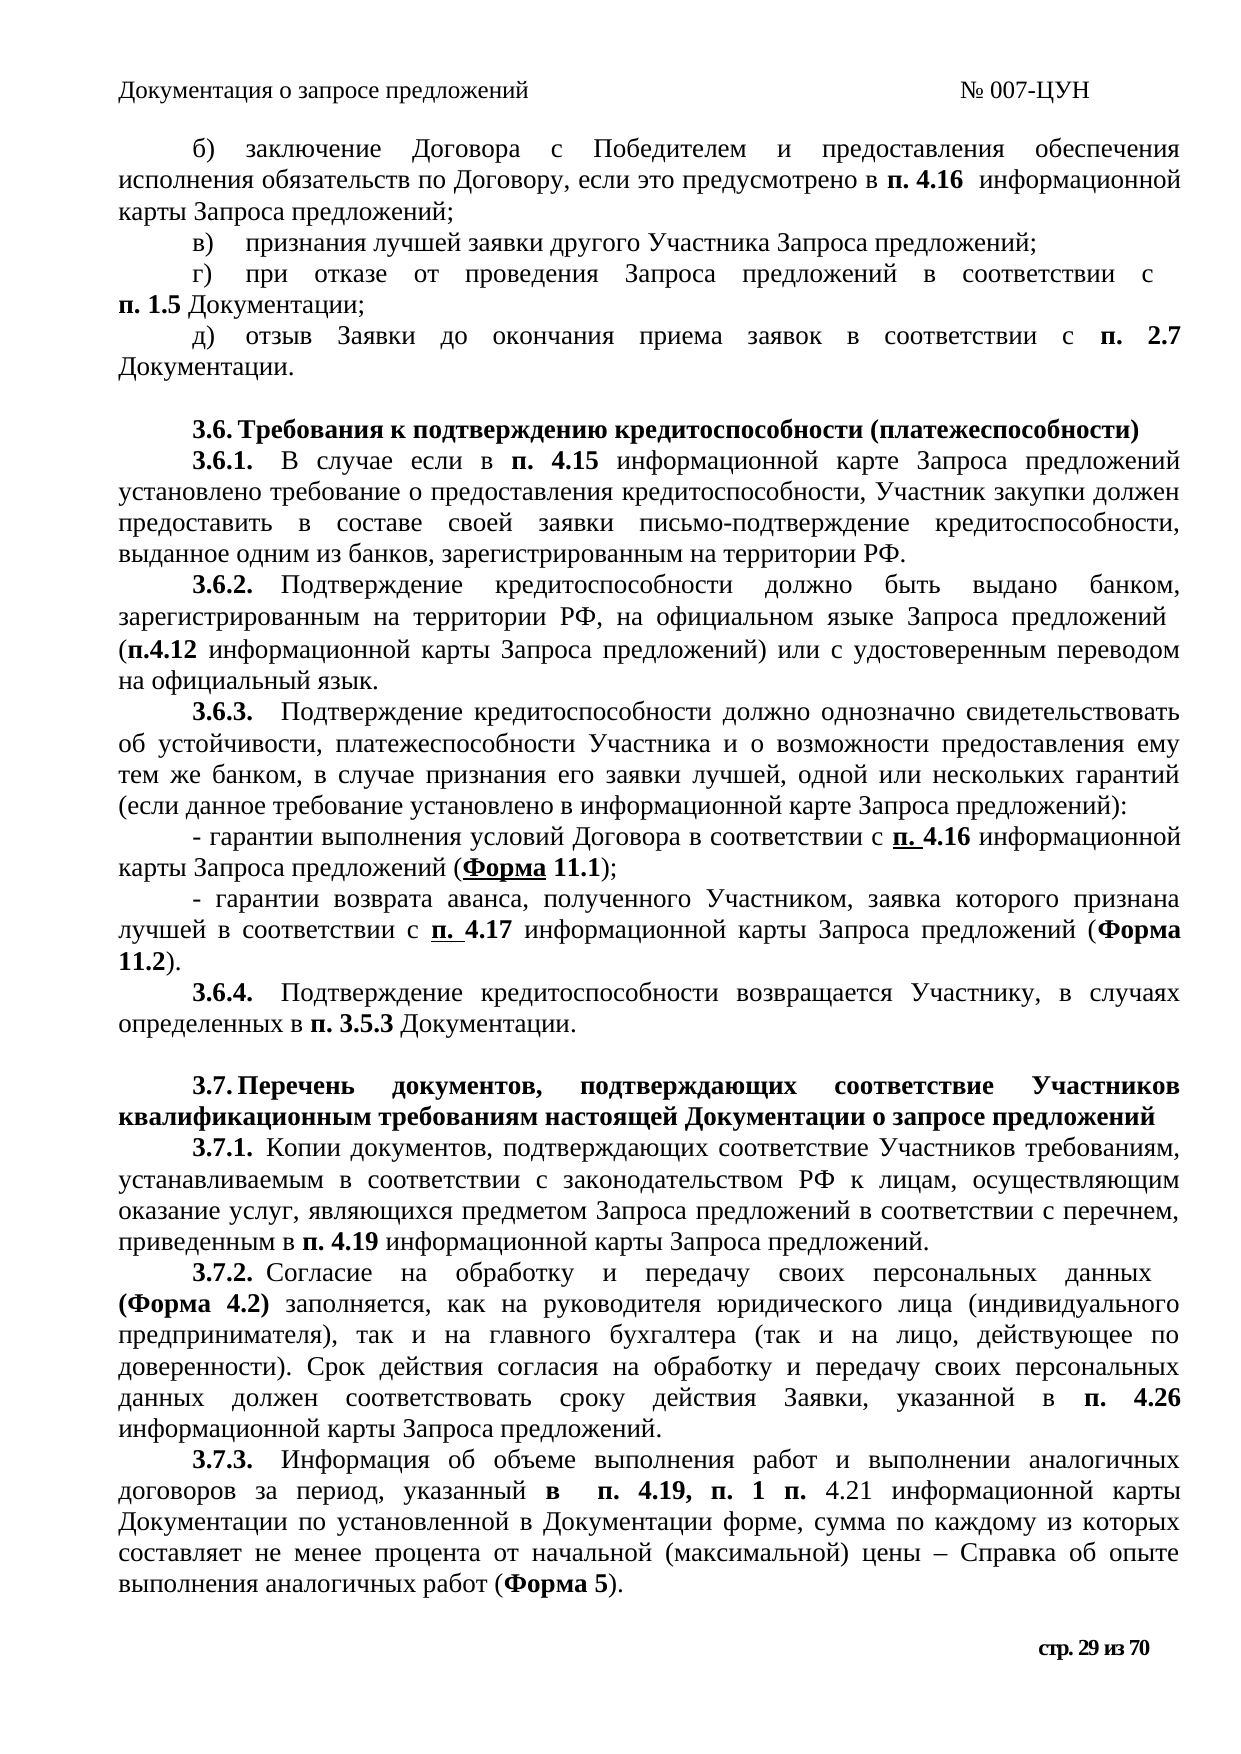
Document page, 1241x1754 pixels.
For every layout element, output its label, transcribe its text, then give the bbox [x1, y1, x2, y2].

text Согласие на обработку и передачу своих персональных данных (Форма 4.2) заполняется, как на руководителя юридического лица (индивидуального предпринимателя), так и на главного бухгалтера (так и на лицо, действующее по доверенности). Срок действия согласия на обработку и передачу своих персональных данных должен соответствовать сроку действия Заявки, указанной в п. 4.26 информационной карты Запроса предложений. [118, 1256, 1181, 1443]
list заключение Договора с Победителем и предоставления обеспечения исполнения обязательств по Договору, если это предусмотрено в п. 4.16 информационной карты Запроса предложений; [118, 132, 1181, 226]
text Подтверждение кредитоспособности должно однозначно свидетельствовать об устойчивости, платежеспособности Участника и о возможности предоставления ему тем же банком, в случае признания его заявки лучшей, одной или нескольких гарантий (если данное требование установлено в информационной карте Запроса предложений): [118, 696, 1181, 820]
list при отказе от проведения Запроса предложений в соответствии с п. 1.5 Документации; [118, 257, 1181, 319]
list - гарантии возврата аванса, полученного Участником, заявка которого признана лучшей в соответствии с п. 4.17 информационной карты Запроса предложений (Форма 11.2). [118, 882, 1181, 976]
list - гарантии выполнения условий Договора в соответствии с п. 4.16 информационной карты Запроса предложений (Форма 11.1); [118, 820, 1181, 882]
subtitle Требования к подтверждению кредитоспособности (платежеспособности) [118, 413, 1181, 444]
list отзыв Заявки до окончания приема заявок в соответствии с п. 2.7 Документации. [118, 319, 1181, 382]
text Подтверждение кредитоспособности должно быть выдано банком, зарегистрированным на территории РФ, на официальном языке Запроса предложений (п.4.12 информационной карты Запроса предложений) или с удостоверенным переводом на официальный язык. [118, 568, 1181, 696]
text В случае если в п. 4.15 информационной карте Запроса предложений установлено требование о предоставления кредитоспособности, Участник закупки должен предоставить в составе своей заявки письмо-подтверждение кредитоспособности, выданное одним из банков, зарегистрированным на территории РФ. [118, 444, 1181, 568]
text Информация об объеме выполнения работ и выполнении аналогичных договоров за период, указанный в п. 4.19, п. 1 п. 4.21 информационной карты Документации по установленной в Документации форме, сумма по каждому из которых составляет не менее процента от начальной (максимальной) цены – Справка об опыте выполнения аналогичных работ (Форма 5). [118, 1443, 1181, 1599]
subtitle Перечень документов, подтверждающих соответствие Участников квалификационным требованиям настоящей Документации о запросе предложений [118, 1069, 1181, 1132]
text Подтверждение кредитоспособности возвращается Участнику, в случаях определенных в п. 3.5.3 Документации. [118, 976, 1181, 1038]
list признания лучшей заявки другого Участника Запроса предложений; [118, 226, 1181, 257]
text Копии документов, подтверждающих соответствие Участников требованиям, устанавливаемым в соответствии с законодательством РФ к лицам, осуществляющим оказание услуг, являющихся предметом Запроса предложений в соответствии с перечнем, приведенным в п. 4.19 информационной карты Запроса предложений. [118, 1132, 1181, 1256]
